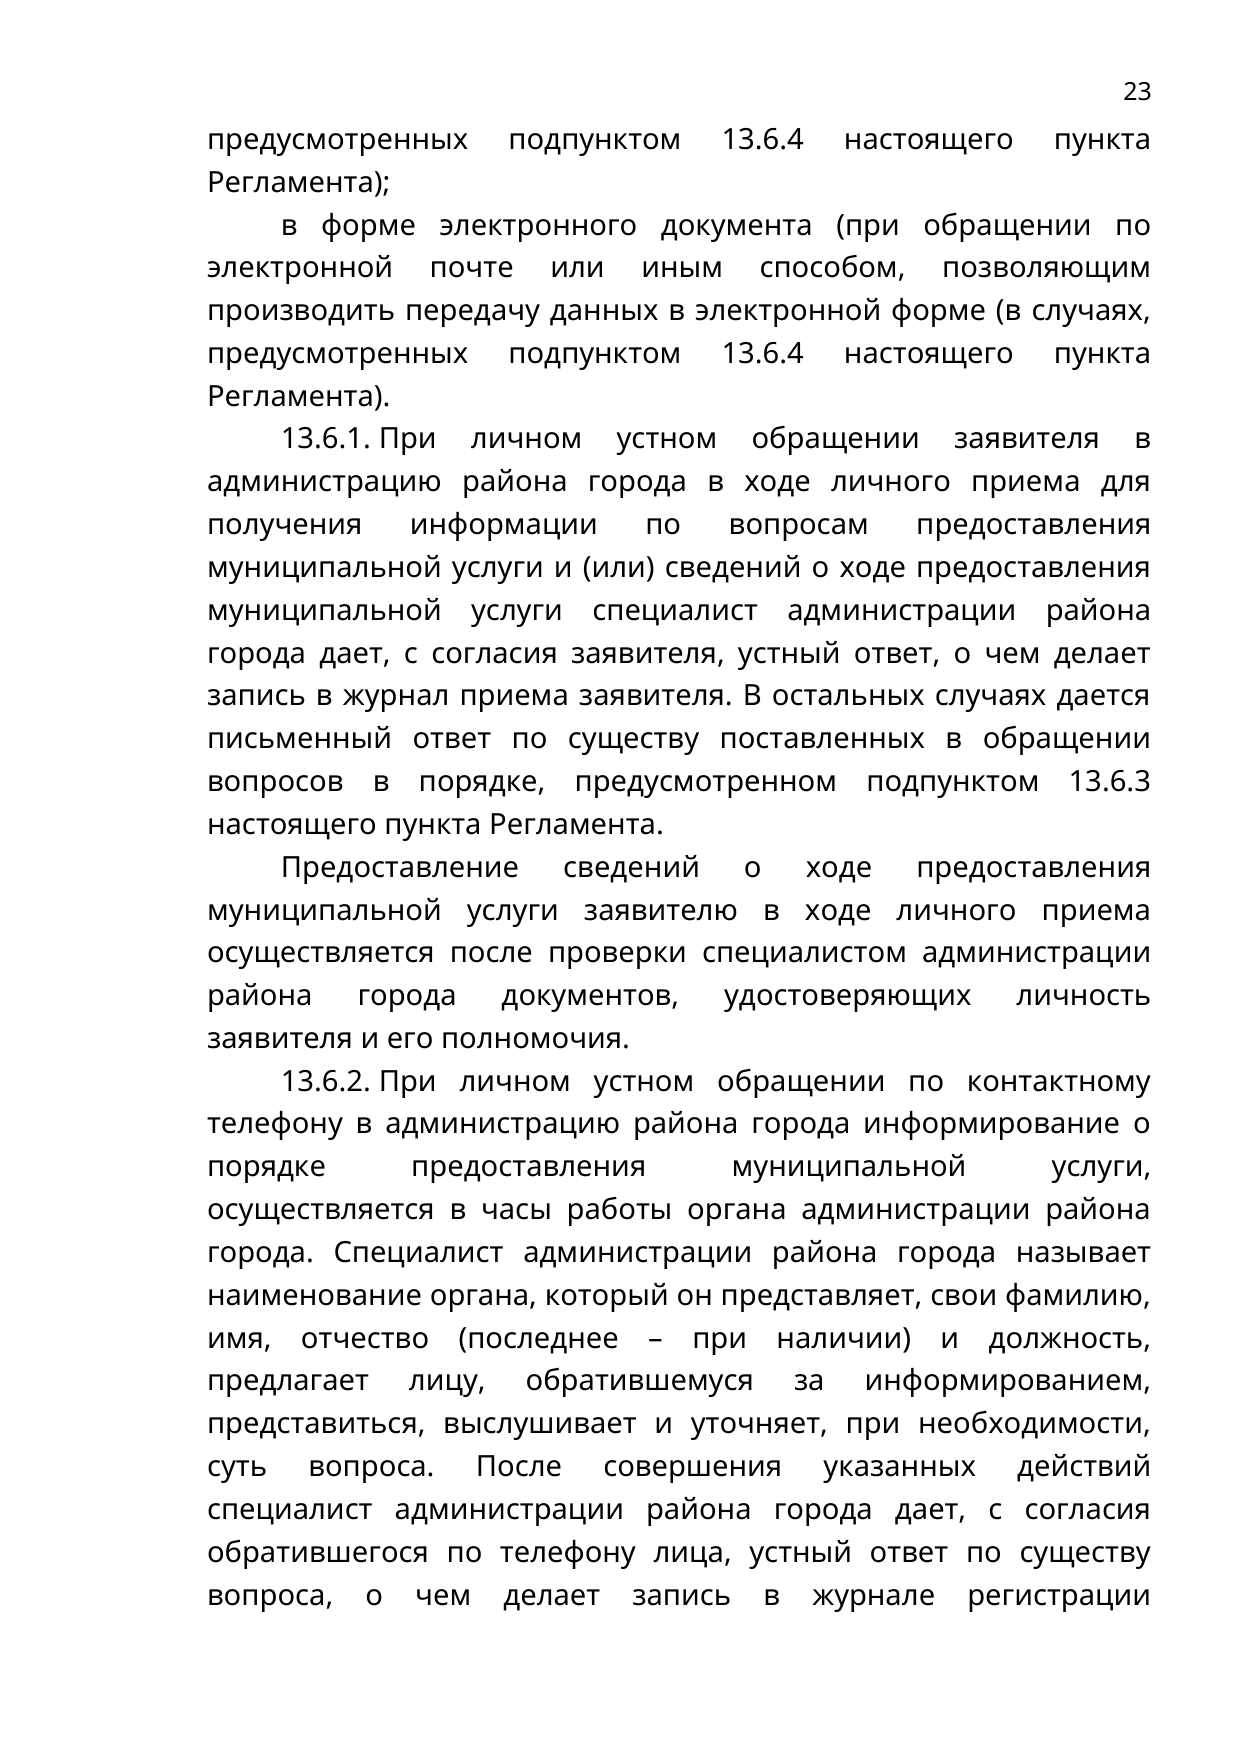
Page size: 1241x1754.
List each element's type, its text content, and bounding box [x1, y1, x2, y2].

text Предоставление сведений о ходе предоставления муниципальной услуги заявителю в ходе личного приема осуществляется после проверки специалистом администрации района города документов, удостоверяющих личность заявителя и его полномочия. [207, 846, 1152, 1057]
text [207, 118, 1152, 201]
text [207, 1060, 1152, 1613]
text в форме электронного документа (при обращении по электронной почте или иным способом, позволяющим производить передачу данных в электронной форме (в случаях, предусмотренных подпунктом 13.6.4 настоящего пункта Регламента). [207, 204, 1152, 415]
text 13.6.1. При личном устном обращении заявителя в администрацию района города в ходе личного приема для получения информации по вопросам предоставления муниципальной услуги и (или) сведений о ходе предоставления муниципальной услуги специалист администрации района города дает, с согласия заявителя, устный ответ, о чем делает запись в журнал приема заявителя. В остальных случаях дается письменный ответ по существу поставленных в обращении вопросов в порядке, предусмотренном подпунктом 13.6.3 настоящего пункта Регламента. [207, 418, 1152, 843]
